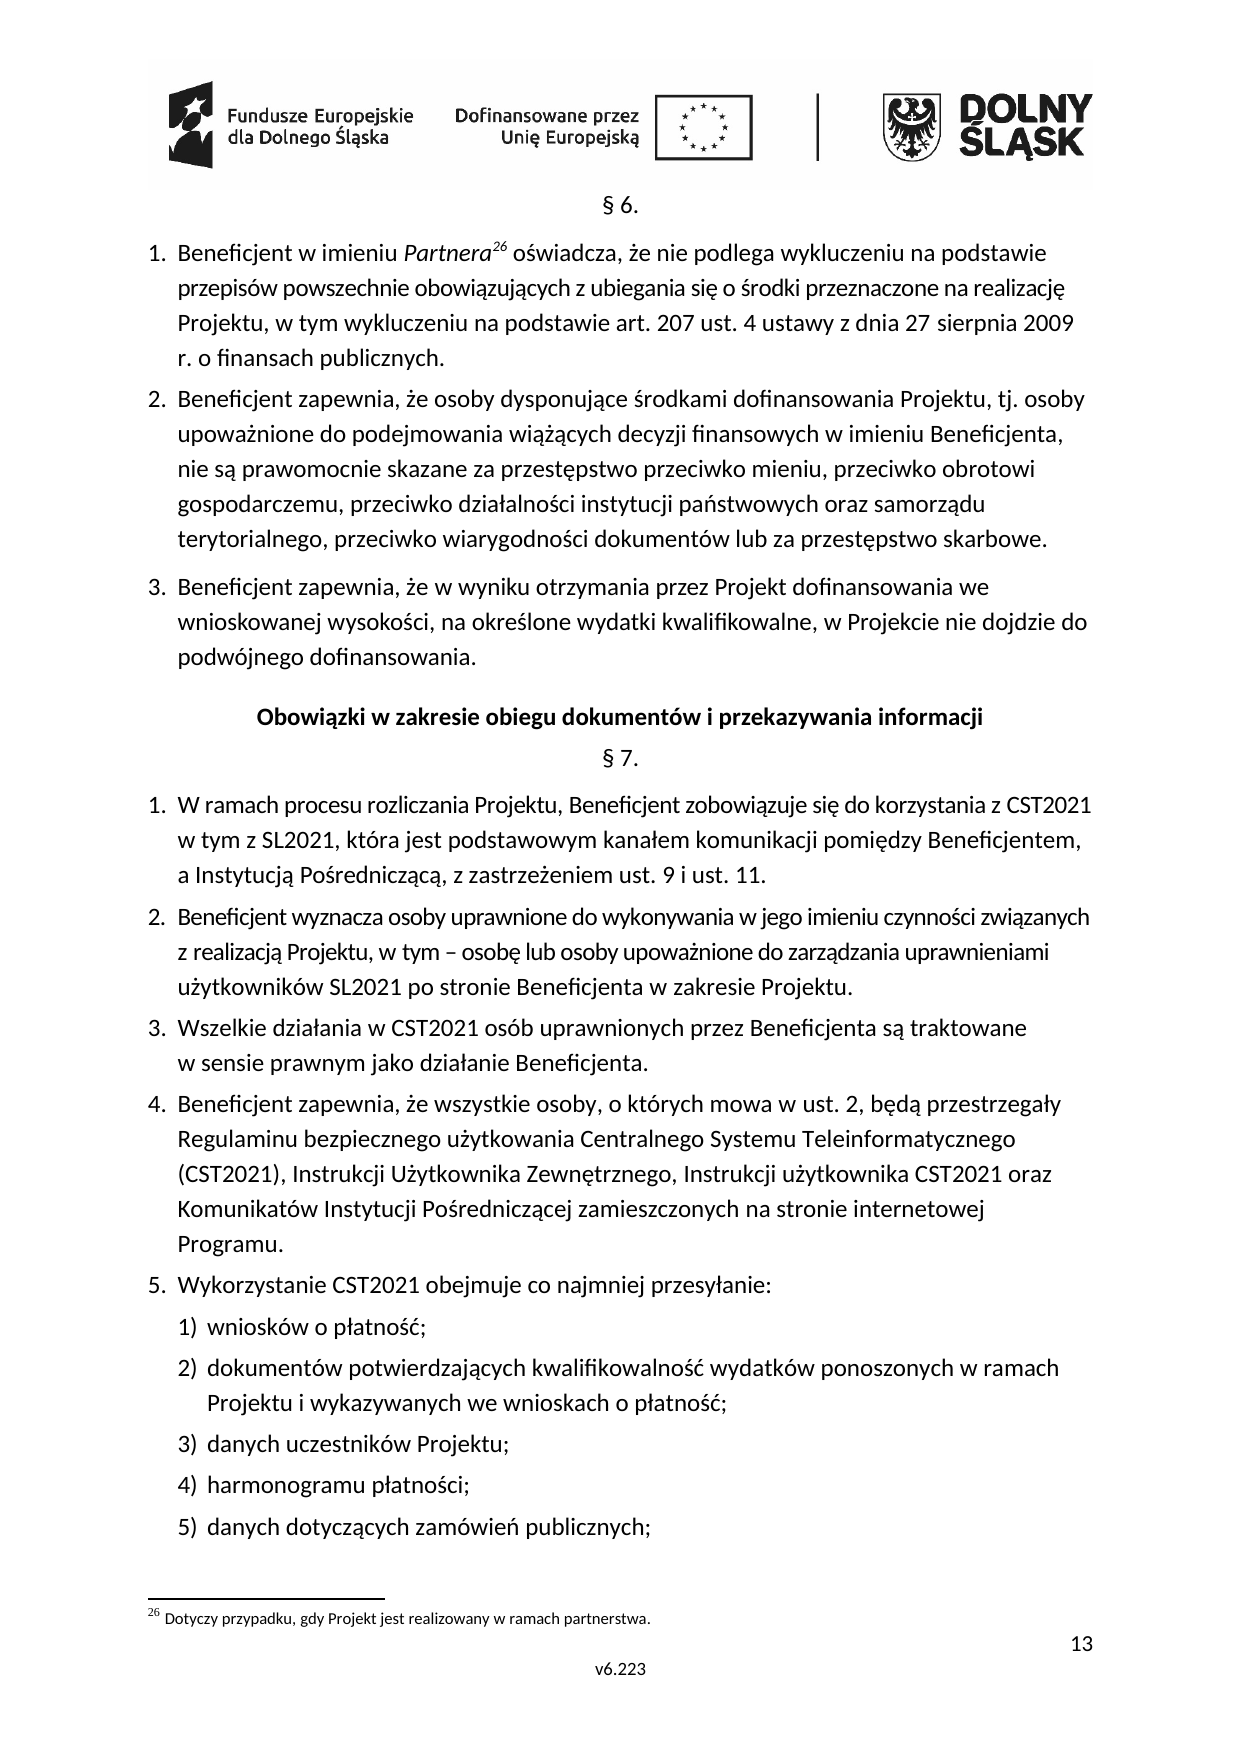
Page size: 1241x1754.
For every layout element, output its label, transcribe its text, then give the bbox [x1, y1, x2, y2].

picture [147, 59, 1093, 190]
list W ramach procesu rozliczania Projektu, Beneficjent zobowiązuje się do korzystania z CST2021 w tym z SL2021, która jest podstawowym kanałem komunikacji pomiędzy Beneficjentem, a Instytucją Pośredniczącą, z zastrzeżeniem ust. 9 i ust. 11. [148, 790, 1093, 890]
list Beneficjent zapewnia, że w wyniku otrzymania przez Projekt dofinansowania we wnioskowanej wysokości, na określone wydatki kwalifikowalne, w Projekcie nie dojdzie do podwójnego dofinansowania. [148, 571, 1093, 671]
list Beneficjent wyznacza osoby uprawnione do wykonywania w jego imieniu czynności związanych z realizacją Projektu, w tym – osobę lub osoby upoważnione do zarządzania uprawnieniami użytkowników SL2021 po stronie Beneficjenta w zakresie Projektu. [148, 901, 1093, 1001]
list harmonogramu płatności; [177, 1470, 1093, 1500]
subtitle Obowiązki w zakresie obiegu dokumentów i przekazywania informacji [148, 701, 1093, 731]
list Wszelkie działania w CST2021 osób uprawnionych przez Beneficjenta są traktowane w sensie prawnym jako działanie Beneficjenta. [148, 1012, 1093, 1078]
list danych dotyczących zamówień publicznych; [177, 1511, 1093, 1541]
list danych uczestników Projektu; [177, 1428, 1093, 1459]
list wniosków o płatność; [177, 1311, 1093, 1341]
list Wykorzystanie CST2021 obejmuje co najmniej przesyłanie: [148, 1270, 1093, 1300]
list Beneficjent zapewnia, że osoby dysponujące środkami dofinansowania Projektu, tj. osoby upoważnione do podejmowania wiążących decyzji finansowych w imieniu Beneficjenta, nie są prawomocnie skazane za przestępstwo przeciwko mieniu, przeciwko obrotowi gospodarczemu, przeciwko działalności instytucji państwowych oraz samorządu terytorialnego, przeciwko wiarygodności dokumentów lub za przestępstwo skarbowe. [148, 383, 1093, 554]
subtitle § 6. [148, 190, 1093, 220]
subtitle § 7. [148, 742, 1093, 773]
list Beneficjent zapewnia, że wszystkie osoby, o których mowa w ust. 2, będą przestrzegały Regulaminu bezpiecznego użytkowania Centralnego Systemu Teleinformatycznego (CST2021), Instrukcji Użytkownika Zewnętrznego, Instrukcji użytkownika CST2021 oraz Komunikatów Instytucji Pośredniczącej zamieszczonych na stronie internetowej Programu. [148, 1088, 1093, 1259]
list dokumentów potwierdzających kwalifikowalność wydatków ponoszonych w ramach Projektu i wykazywanych we wnioskach o płatność; [177, 1352, 1093, 1418]
list Beneficjent w imieniu Partnera oświadcza, że nie podlega wykluczeniu na podstawie przepisów powszechnie obowiązujących z ubiegania się o środki przeznaczone na realizację Projektu, w tym wykluczeniu na podstawie art. 207 ust. 4 ustawy z dnia 27 sierpnia 2009 r. o finansach publicznych. [148, 237, 1093, 373]
